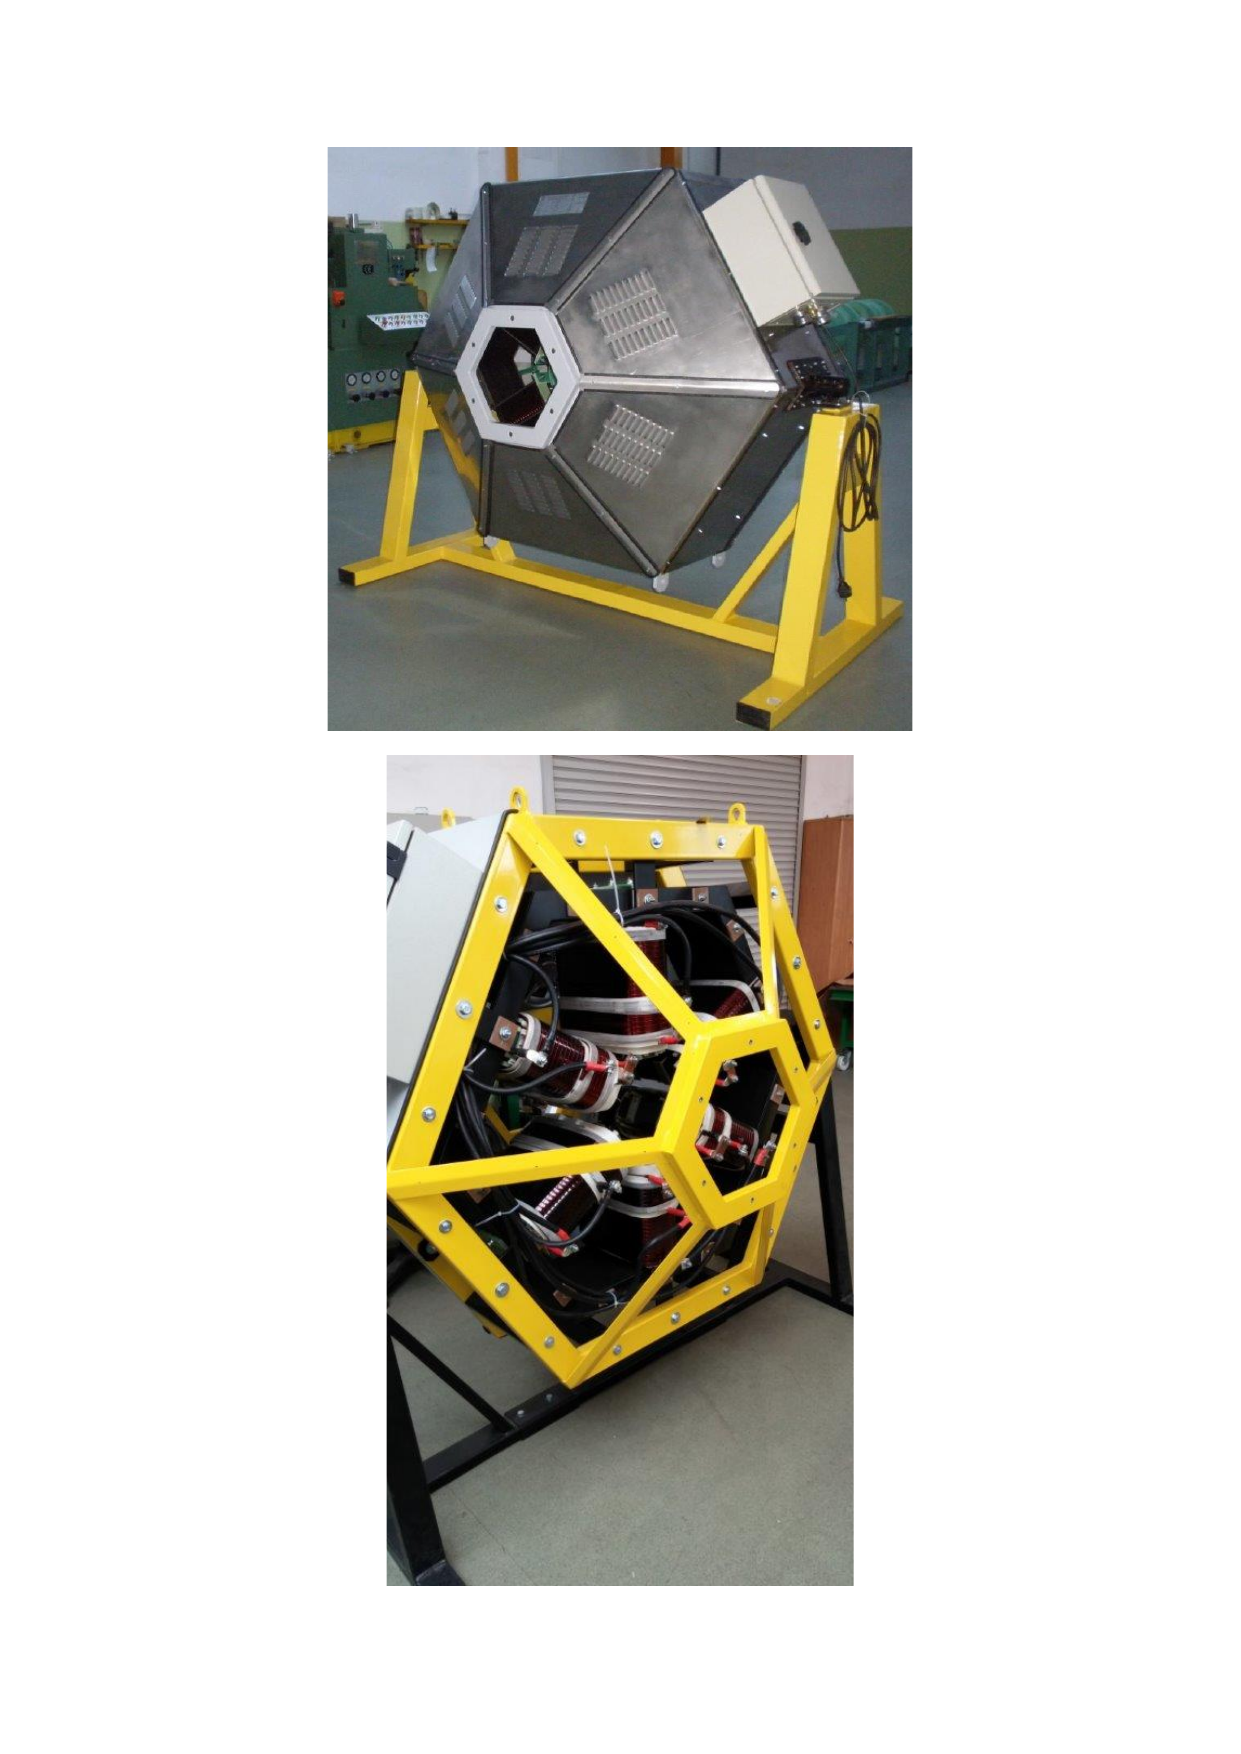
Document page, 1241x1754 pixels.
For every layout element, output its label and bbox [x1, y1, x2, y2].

picture [327, 147, 913, 731]
picture [386, 755, 854, 1586]
